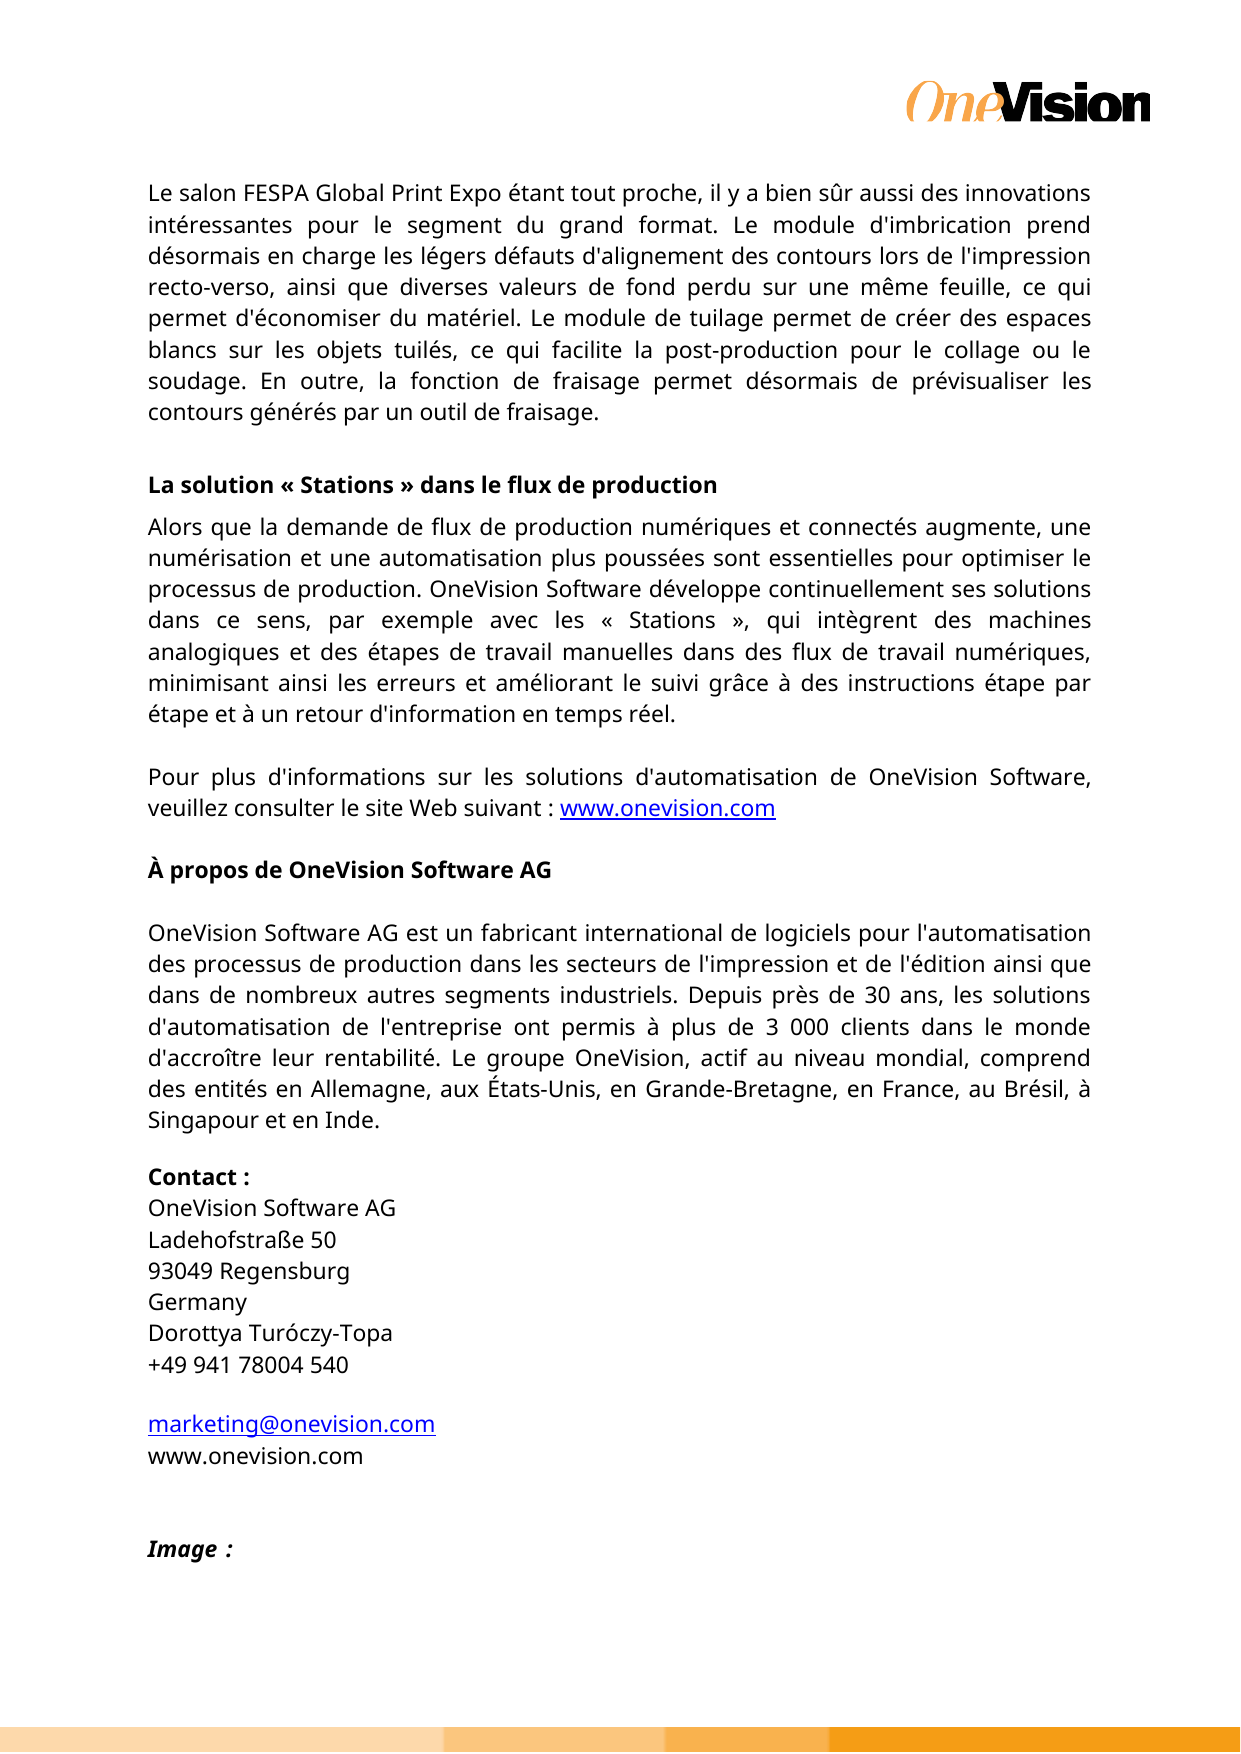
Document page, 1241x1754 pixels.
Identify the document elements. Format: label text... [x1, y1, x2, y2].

text À propos de OneVision Software AG [148, 854, 1092, 886]
picture [0, 1727, 1241, 1752]
text La solution « Stations » dans le flux de production [148, 469, 1092, 500]
text Ladehofstraße 50 93049 Regensburg Germany [148, 1224, 1092, 1317]
text Alors que la demande de flux de production numériques et connectés augmente, une numérisation et une automatisation plus poussées sont essentielles pour optimiser le processus de production. OneVision Software développe continuellement ses solutions dans ce sens, par exemple avec les « Stations », qui intègrent des machines analogiques et des étapes de travail manuelles dans des flux de travail numériques, minimisant ainsi les erreurs et améliorant le suivi grâce à des instructions étape par étape et à un retour d'information en temps réel. [148, 511, 1092, 729]
text Le salon FESPA Global Print Expo étant tout proche, il y a bien sûr aussi des innovations intéressantes pour le segment du grand format. Le module d'imbrication prend désormais en charge les légers défauts d'alignement des contours lors de l'impression recto-verso, ainsi que diverses valeurs de fond perdu sur une même feuille, ce qui permet d'économiser du matériel. Le module de tuilage permet de créer des espaces blancs sur les objets tuilés, ce qui facilite la post-production pour le collage ou le soudage. En outre, la fonction de fraisage permet désormais de prévisualiser les contours générés par un outil de fraisage. [148, 177, 1092, 427]
text Contact : [148, 1161, 1092, 1192]
text OneVision Software AG est un fabricant international de logiciels pour l'automatisation des processus de production dans les secteurs de l'impression et de l'édition ainsi que dans de nombreux autres segments industriels. Depuis près de 30 ans, les solutions d'automatisation de l'entreprise ont permis à plus de 3 000 clients dans le monde d'accroître leur rentabilité. Le groupe OneVision, actif au niveau mondial, comprend des entités en Allemagne, aux États-Unis, en Grande-Bretagne, en France, au Brésil, à Singapour et en Inde. [148, 917, 1092, 1136]
text Dorottya Turóczy-Topa [148, 1317, 1092, 1349]
text www.onevision.com [148, 1439, 1092, 1471]
text marketing@onevision.com [148, 1408, 1092, 1439]
text Pour plus d'informations sur les solutions d'automatisation de OneVision Software, veuillez consulter le site Web suivant : www.onevision.com [148, 761, 1092, 823]
text +49 941 78004 540 [148, 1349, 1092, 1380]
picture [906, 80, 1150, 122]
text Image : [148, 1533, 1092, 1564]
text OneVision Software AG [148, 1192, 1092, 1224]
